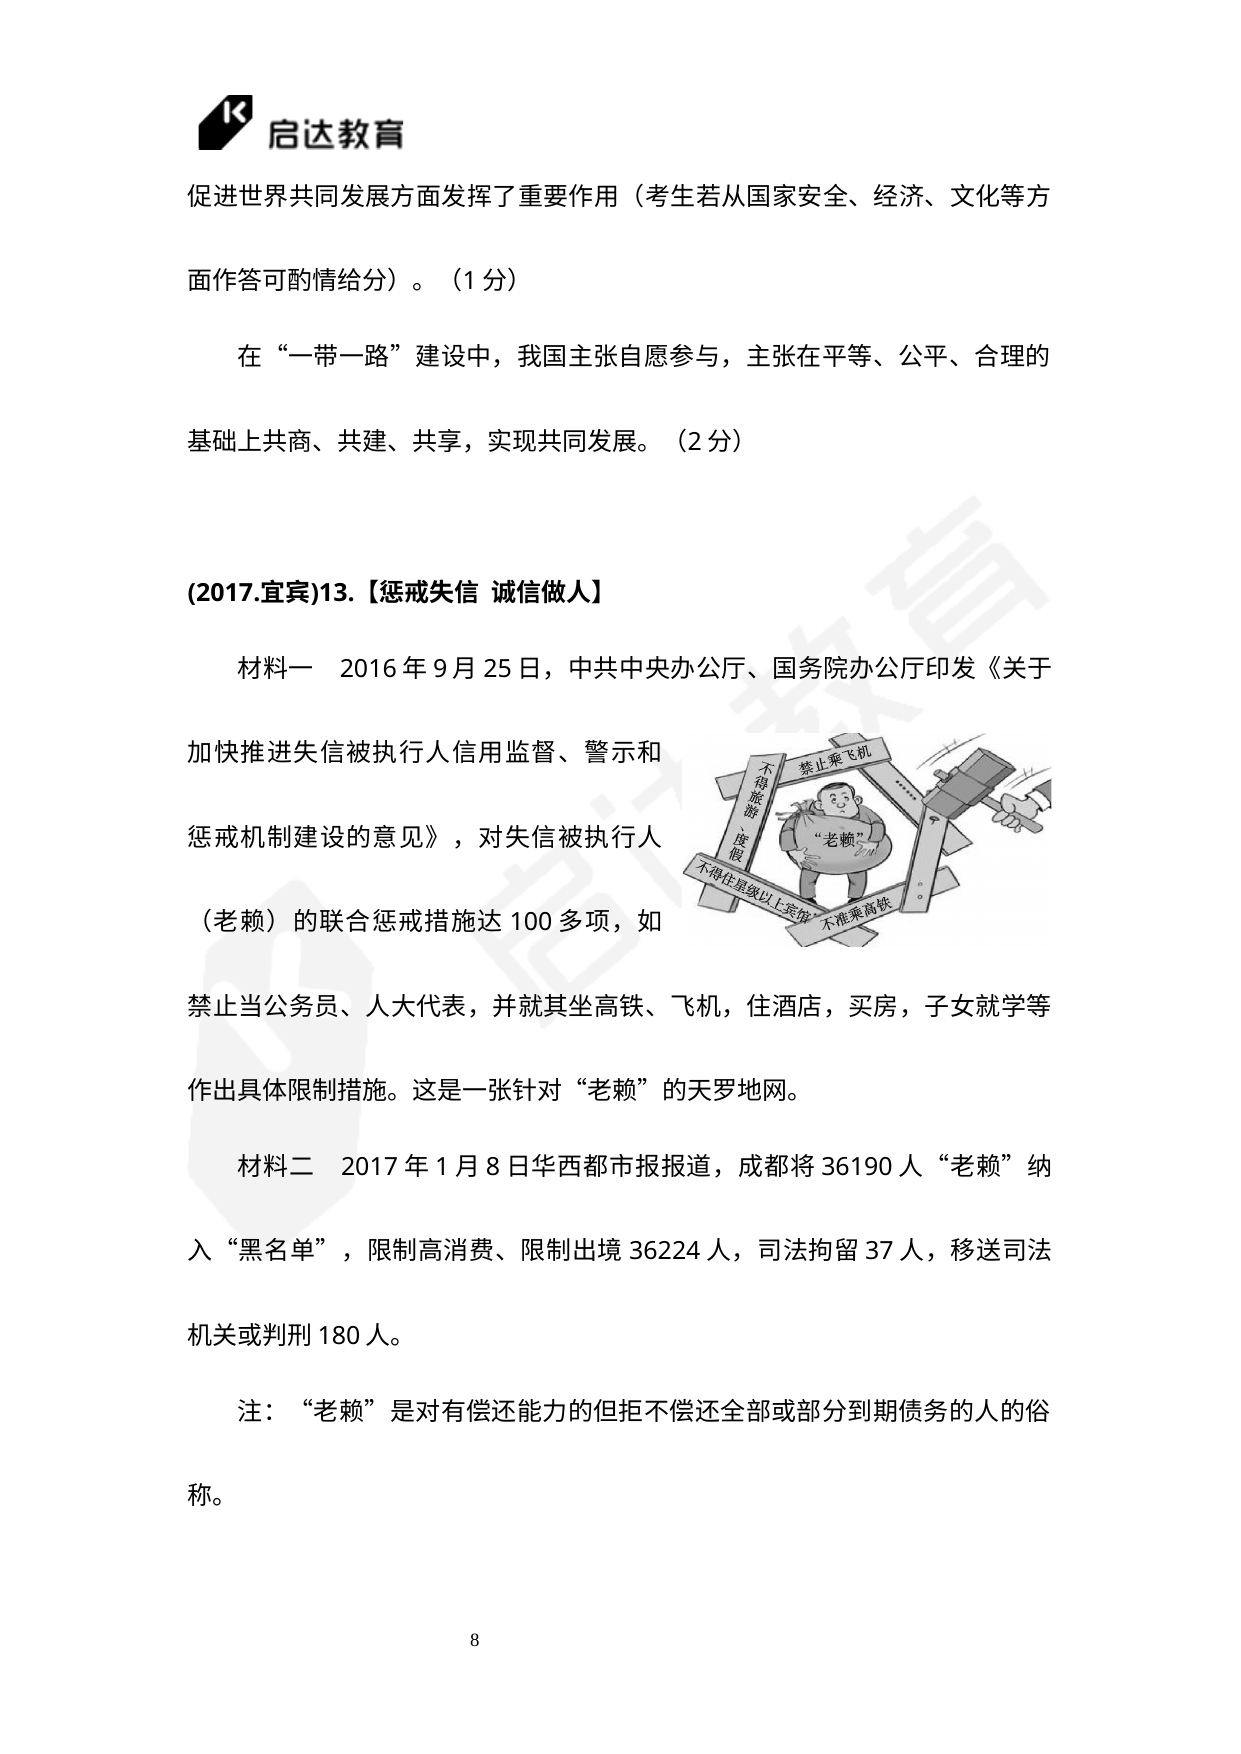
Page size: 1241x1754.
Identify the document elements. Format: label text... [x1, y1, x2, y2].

text ②我国是一个负责任的大国，在世界舞台上扮演着越来越重要的角色，在促进世界共同发展方面发挥了重要作用（考生若从国家安全、经济、文化等方面作答可酌情给分）。（1分） [187, 162, 1053, 311]
text 在“一带一路”建设中，我国主张自愿参与，主张在平等、公平、合理的基础上共商、共建、共享，实现共同发展。（2分） [187, 322, 1053, 472]
text 材料一 2016年9月25日，中共中央办公厅、国务院办公厅印发《关于加快推进失信被执行人信用监督、警示和惩戒机制建设的意见》，对失信被执行人（老赖）的联合惩戒措施达100多项，如禁止当公务员、人大代表，并就其坐高铁、飞机，住酒店，买房，子女就学等作出具体限制措施。这是一张针对“老赖”的天罗地网。 [187, 634, 1053, 1121]
picture [198, 95, 404, 150]
text 注：“老赖”是对有偿还能力的但拒不偿还全部或部分到期债务的人的俗称。 [187, 1377, 1053, 1526]
text 材料二 2017年1月8日华西都市报报道，成都将36190人“老赖”纳入“黑名单”，限制高消费、限制出境36224人，司法拘留37人，移送司法机关或判刑180人。 [187, 1132, 1053, 1366]
picture [681, 733, 1052, 947]
text (2017.宜宾)13.【惩戒失信 诚信做人】 [187, 558, 1053, 623]
